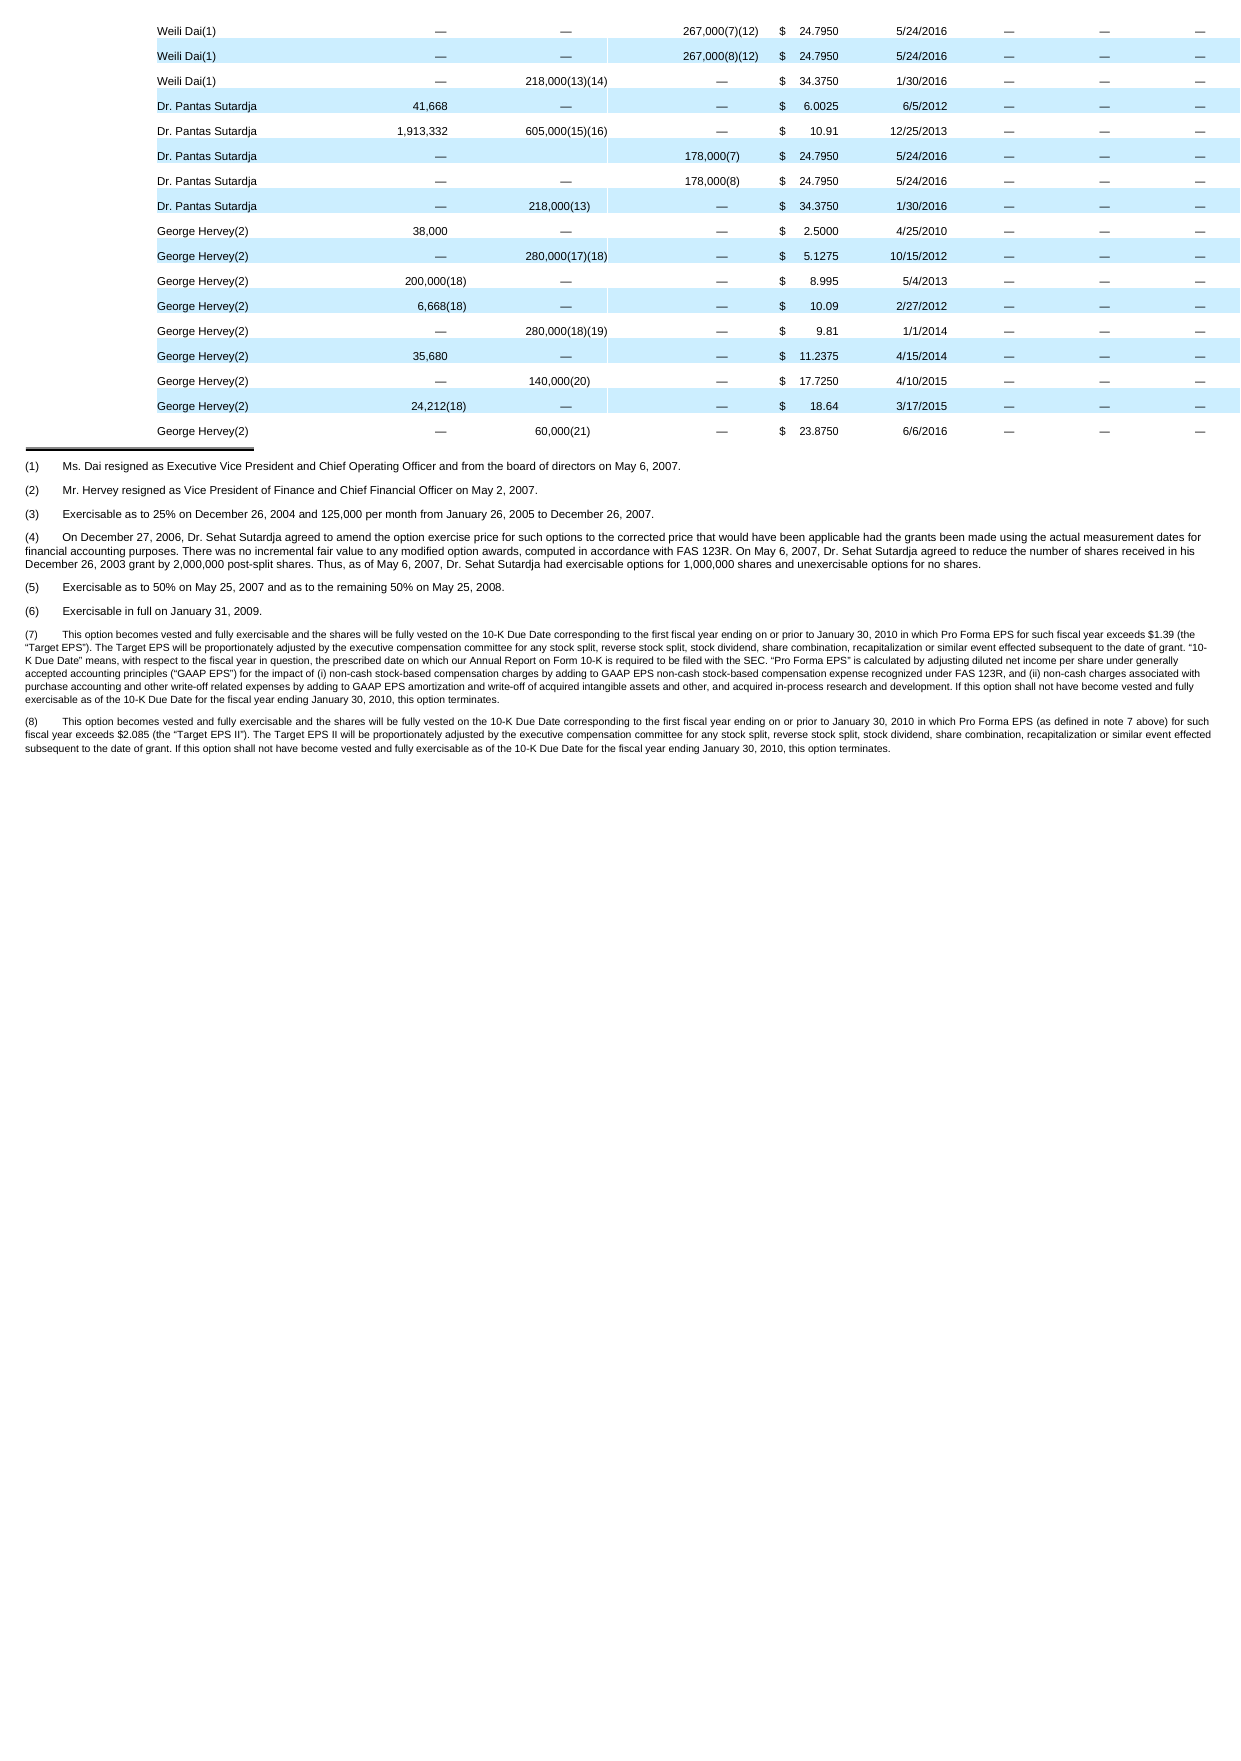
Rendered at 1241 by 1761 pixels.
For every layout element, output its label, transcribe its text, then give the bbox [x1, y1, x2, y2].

list This option becomes vested and fully exercisable and the shares will be fully vested on the 10-K Due Date corresponding to the first fiscal year ending on or prior to January 30, 2010 in which Pro Forma EPS for such fiscal year exceeds $1.39 (the “Target EPS”). The Target EPS will be proportionately adjusted by the executive compensation committee for any stock split, reverse stock split, stock dividend, share combination, recapitalization or similar event effected subsequent to the date of grant. “10-K Due Date” means, with respect to the fiscal year in question, the prescribed date on which our Annual Report on Form 10-K is required to be filed with the SEC. “Pro Forma EPS” is calculated by adjusting diluted net income per share under generally accepted accounting principles (“GAAP EPS”) for the impact of (i) non-cash stock-based compensation charges by adding to GAAP EPS non-cash stock-based compensation expense recognized under FAS 123R, and (ii) non-cash charges associated with purchase accounting and other write-off related expenses by adding to GAAP EPS amortization and write-off of acquired intangible assets and other, and acquired in-process research and development. If this option shall not have become vested and fully exercisable as of the 10-K Due Date for the fiscal year ending January 30, 2010, this option terminates. [25, 628, 1213, 705]
list Exercisable in full on January 31, 2009. [25, 604, 1213, 617]
list Mr. Hervey resigned as Vice President of Finance and Chief Financial Officer on May 2, 2007. [25, 483, 1213, 497]
list This option becomes vested and fully exercisable and the shares will be fully vested on the 10-K Due Date corresponding to the first fiscal year ending on or prior to January 30, 2010 in which Pro Forma EPS (as defined in note 7 above) for such fiscal year exceeds $2.085 (the “Target EPS II”). The Target EPS II will be proportionately adjusted by the executive compensation committee for any stock split, reverse stock split, stock dividend, share combination, recapitalization or similar event effected subsequent to the date of grant. If this option shall not have become vested and fully exercisable as of the 10-K Due Date for the fiscal year ending January 30, 2010, this option terminates. [25, 715, 1213, 754]
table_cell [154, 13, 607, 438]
list Exercisable as to 50% on May 25, 2007 and as to the remaining 50% on May 25, 2008. [25, 580, 1213, 593]
list Exercisable as to 25% on December 26, 2004 and 125,000 per month from January 26, 2005 to December 26, 2007. [25, 507, 1213, 521]
picture [25, 447, 254, 451]
list Ms. Dai resigned as Executive Vice President and Chief Operating Officer and from the board of directors on May 6, 2007. [25, 459, 1213, 473]
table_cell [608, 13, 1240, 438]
list On December 27, 2006, Dr. Sehat Sutardja agreed to amend the option exercise price for such options to the corrected price that would have been applicable had the grants been made using the actual measurement dates for financial accounting purposes. There was no incremental fair value to any modified option awards, computed in accordance with FAS 123R. On May 6, 2007, Dr. Sehat Sutardja agreed to reduce the number of shares received in his December 26, 2003 grant by 2,000,000 post-split shares. Thus, as of May 6, 2007, Dr. Sehat Sutardja had exercisable options for 1,000,000 shares and unexercisable options for no shares. [25, 531, 1213, 571]
